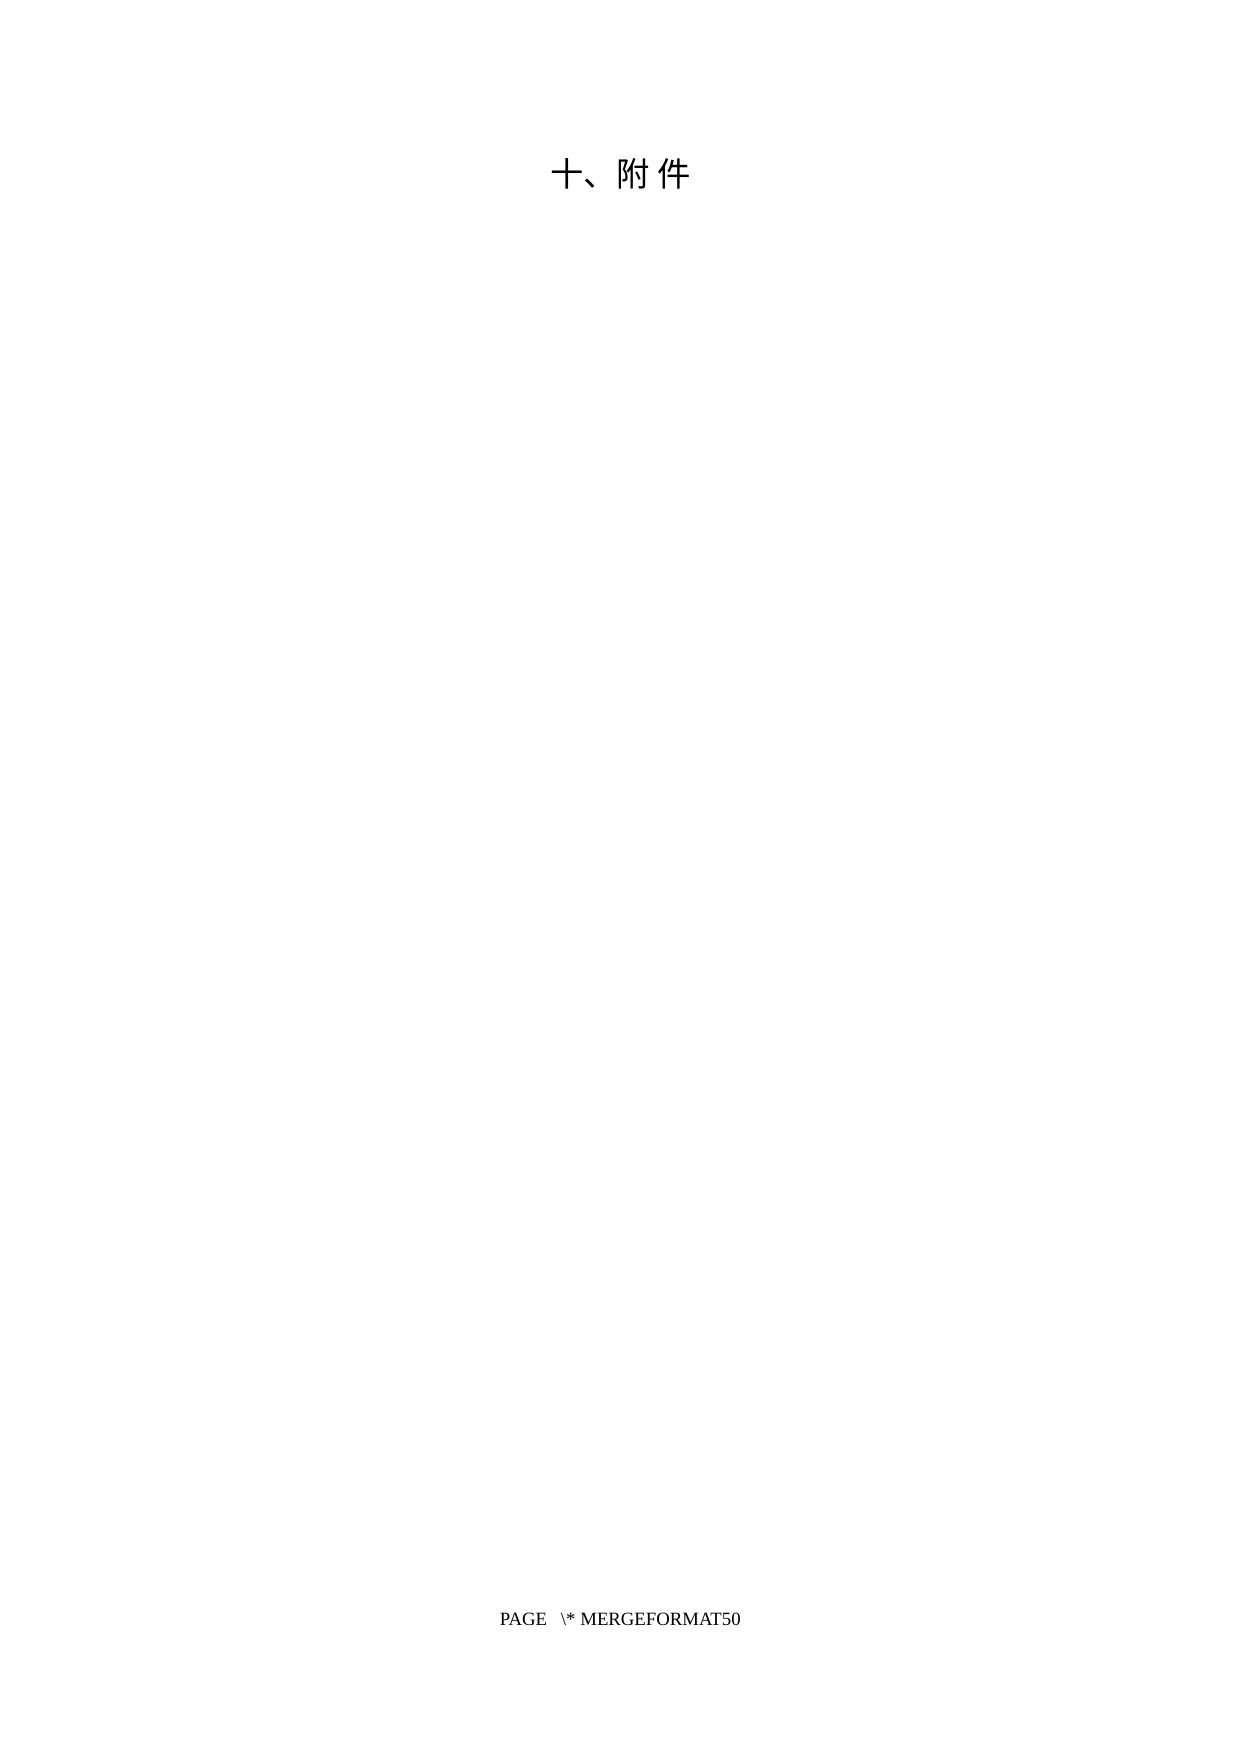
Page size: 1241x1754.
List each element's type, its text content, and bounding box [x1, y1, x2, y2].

text 十、附 件 [130, 148, 1110, 196]
